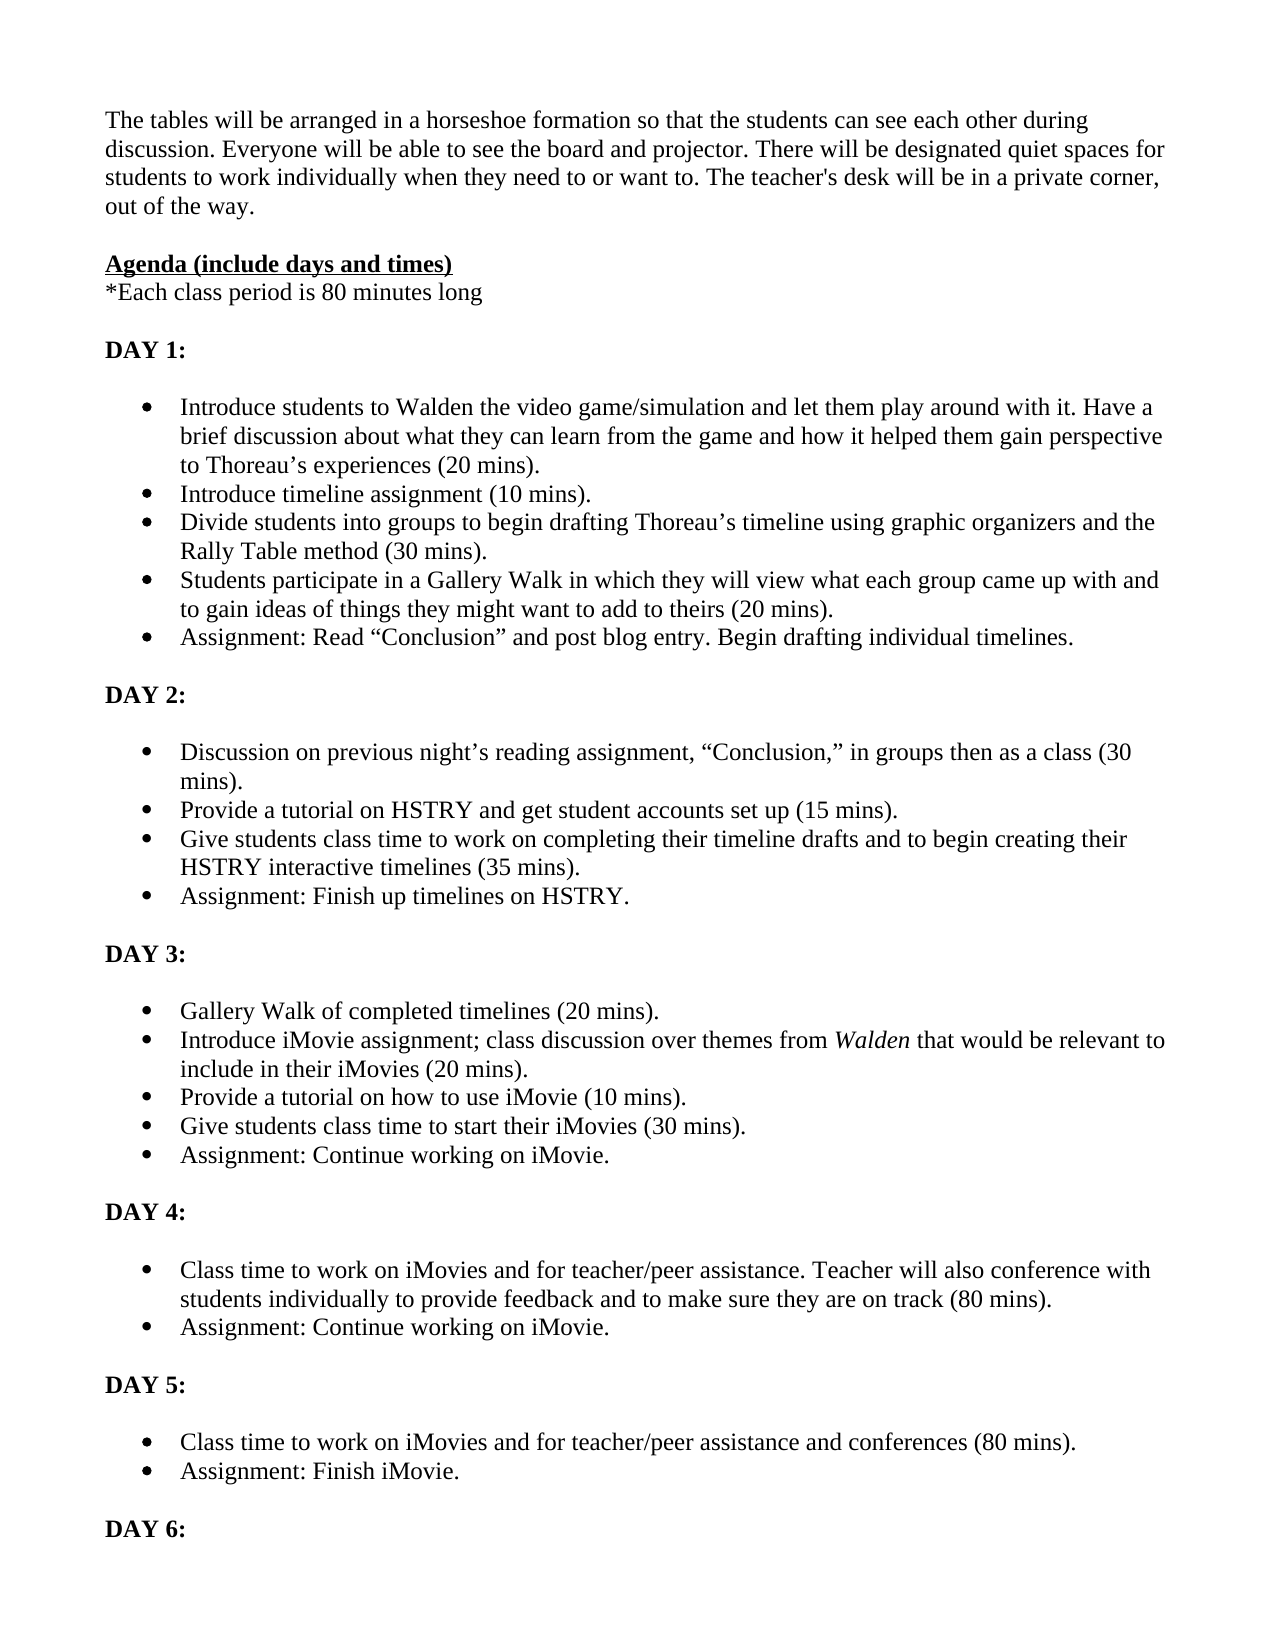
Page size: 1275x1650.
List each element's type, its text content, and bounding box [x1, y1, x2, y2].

list Introduce students to Walden the video game/simulation and let them play around with it. Have a brief discussion about what they can learn from the game and how it helped them gain perspective to Thoreau’s experiences (20 mins). [142, 392, 1170, 479]
text Agenda (include days and times) [105, 249, 1170, 277]
list Introduce iMovie assignment; class discussion over themes from Walden that would be relevant to include in their iMovies (20 mins). [142, 1025, 1170, 1082]
list Assignment: Finish iMovie. [142, 1456, 1170, 1485]
list Provide a tutorial on HSTRY and get student accounts set up (15 mins). [142, 795, 1170, 824]
text DAY 6: [105, 1514, 1170, 1542]
list Class time to work on iMovies and for teacher/peer assistance and conferences (80 mins). [142, 1427, 1170, 1456]
list Assignment: Continue working on iMovie. [142, 1312, 1170, 1341]
list Students participate in a Gallery Walk in which they will view what each group came up with and to gain ideas of things they might want to add to theirs (20 mins). [142, 565, 1170, 622]
list Introduce timeline assignment (10 mins). [142, 479, 1170, 507]
text DAY 3: [105, 939, 1170, 967]
text The tables will be arranged in a horseshoe formation so that the students can see each other during discussion. Everyone will be able to see the board and projector. There will be designated quiet spaces for students to work individually when they need to or want to. The teacher's desk will be in a private corner, out of the way. [105, 105, 1170, 220]
list Gallery Walk of completed timelines (20 mins). [142, 996, 1170, 1025]
text DAY 5: [105, 1370, 1170, 1399]
list Provide a tutorial on how to use iMovie (10 mins). [142, 1082, 1170, 1111]
text DAY 4: [105, 1197, 1170, 1226]
list Assignment: Read “Conclusion” and post blog entry. Begin drafting individual timelines. [142, 622, 1170, 651]
list Give students class time to work on completing their timeline drafts and to begin creating their HSTRY interactive timelines (35 mins). [142, 824, 1170, 881]
list Discussion on previous night’s reading assignment, “Conclusion,” in groups then as a class (30 mins). [142, 737, 1170, 795]
list Class time to work on iMovies and for teacher/peer assistance. Teacher will also conference with students individually to provide feedback and to make sure they are on track (80 mins). [142, 1255, 1170, 1312]
text DAY 1: [105, 335, 1170, 364]
list Assignment: Continue working on iMovie. [142, 1140, 1170, 1169]
text *Each class period is 80 minutes long [105, 277, 1170, 306]
list Give students class time to start their iMovies (30 mins). [142, 1111, 1170, 1140]
text DAY 2: [105, 680, 1170, 709]
list Divide students into groups to begin drafting Thoreau’s timeline using graphic organizers and the Rally Table method (30 mins). [142, 507, 1170, 565]
list Assignment: Finish up timelines on HSTRY. [142, 881, 1170, 910]
